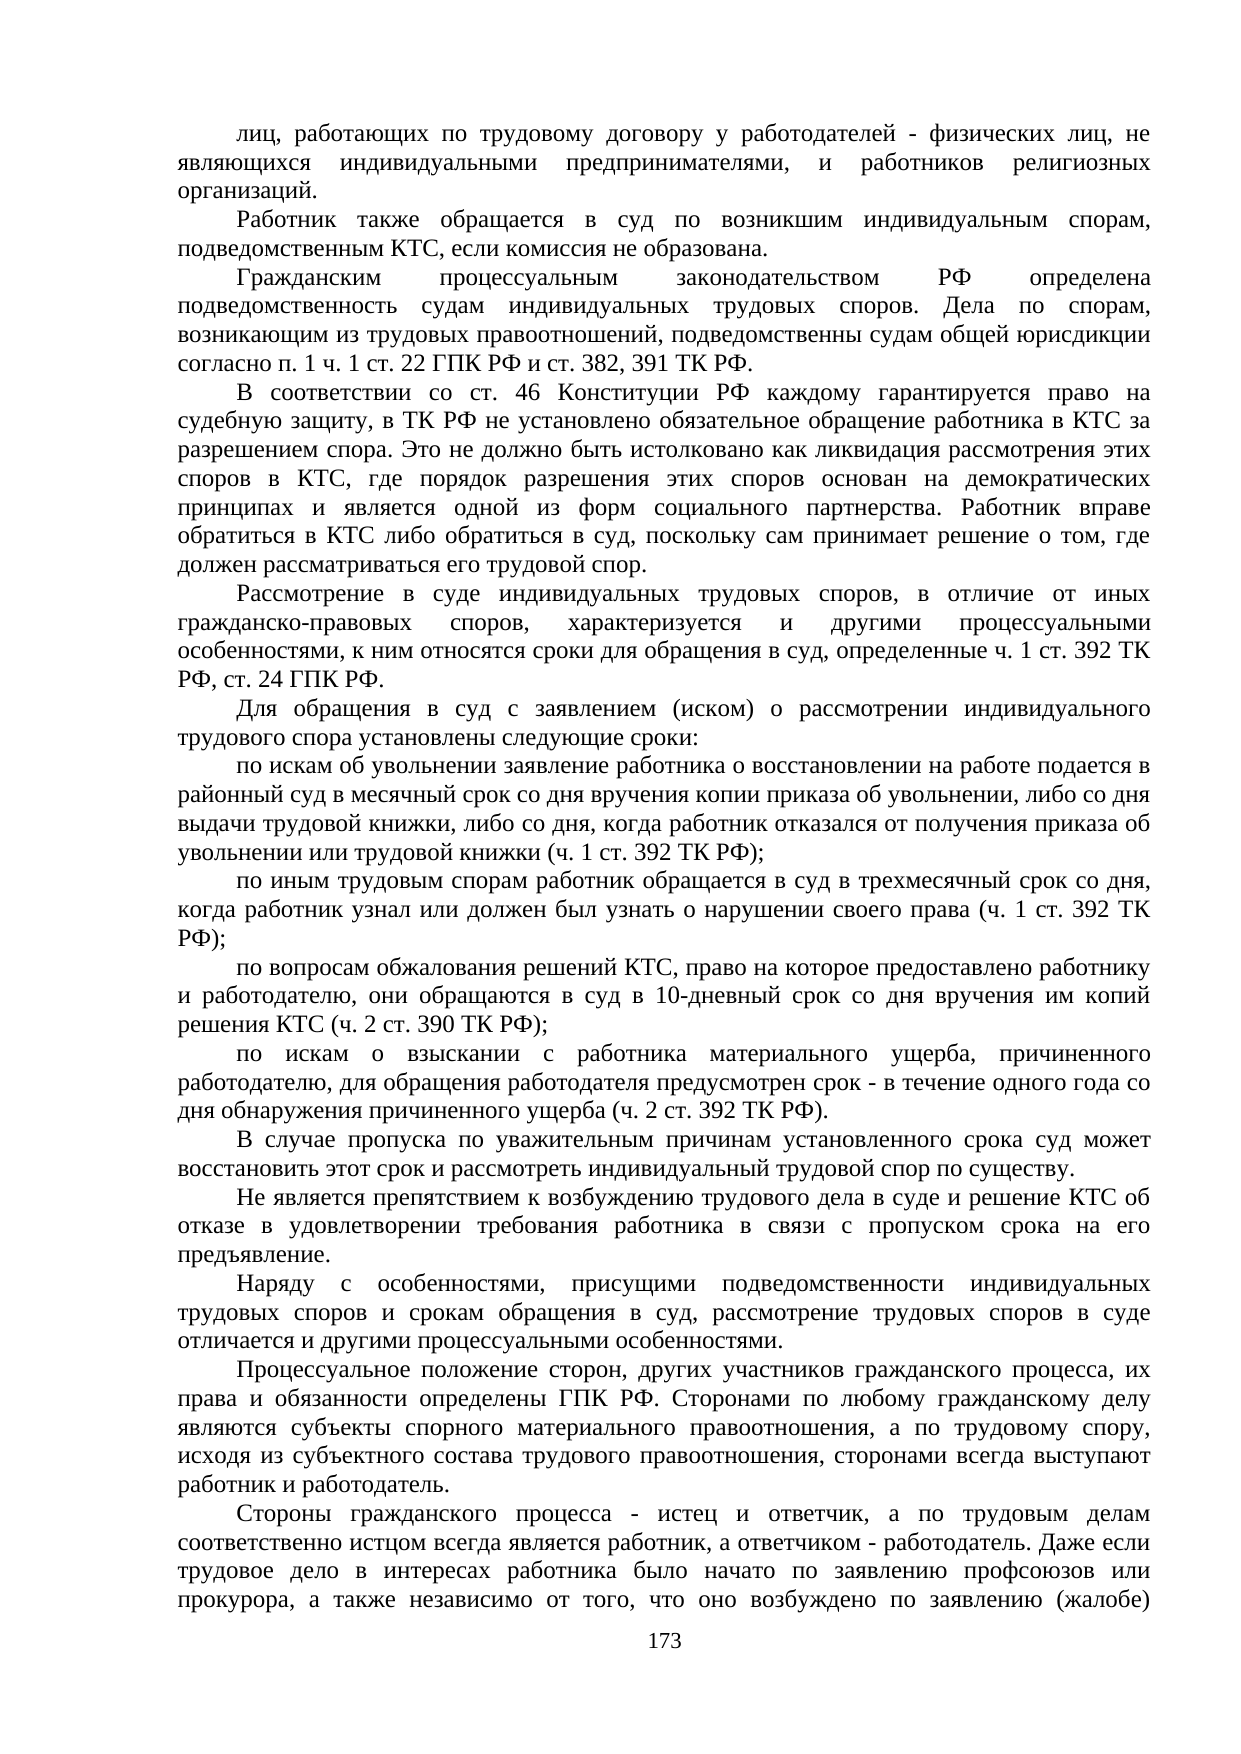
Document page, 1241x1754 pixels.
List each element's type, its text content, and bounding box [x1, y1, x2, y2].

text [177, 1498, 1152, 1613]
text В соответствии со ст. 46 Конституции РФ каждому гарантируется право на судебную защиту, в ТК РФ не установлено обязательное обращение работника в КТС за разрешением спора. Это не должно быть истолковано как ликвидация рассмотрения этих споров в КТС, где порядок разрешения этих споров основан на демократических принципах и является одной из форм социального партнерства. Работник вправе обратиться в КТС либо обратиться в суд, поскольку сам принимает решение о том, где должен рассматриваться его трудовой спор. [177, 377, 1152, 578]
text Для обращения в суд с заявлением (иском) о рассмотрении индивидуального трудового спора установлены следующие сроки: [177, 693, 1152, 751]
text по искам об увольнении заявление работника о восстановлении на работе подается в районный суд в месячный срок со дня вручения копии приказа об увольнении, либо со дня выдачи трудовой книжки, либо со дня, когда работник отказался от получения приказа об увольнении или трудовой книжки (ч. 1 ст. 392 ТК РФ); [177, 751, 1152, 866]
text по искам о взыскании с работника материального ущерба, причиненного работодателю, для обращения работодателя предусмотрен срок - в течение одного года со дня обнаружения причиненного ущерба (ч. 2 ст. 392 ТК РФ). [177, 1038, 1152, 1124]
text Наряду с особенностями, присущими подведомственности индивидуальных трудовых споров и срокам обращения в суд, рассмотрение трудовых споров в суде отличается и другими процессуальными особенностями. [177, 1268, 1152, 1354]
text Рассмотрение в суде индивидуальных трудовых споров, в отличие от иных гражданско-правовых споров, характеризуется и другими процессуальными особенностями, к ним относятся сроки для обращения в суд, определенные ч. 1 ст. 392 ТК РФ, ст. 24 ГПК РФ. [177, 578, 1152, 693]
text Гражданским процессуальным законодательством РФ определена подведомственность судам индивидуальных трудовых споров. Дела по спорам, возникающим из трудовых правоотношений, подведомственны судам общей юрисдикции согласно п. 1 ч. 1 ст. 22 ГПК РФ и ст. 382, 391 ТК РФ. [177, 262, 1152, 377]
text Не является препятствием к возбуждению трудового дела в суде и решение КТС об отказе в удовлетворении требования работника в связи с пропуском срока на его предъявление. [177, 1182, 1152, 1268]
text по иным трудовым спорам работник обращается в суд в трехмесячный срок со дня, когда работник узнал или должен был узнать о нарушении своего права (ч. 1 ст. 392 ТК РФ); [177, 866, 1152, 952]
text Работник также обращается в суд по возникшим индивидуальным спорам, подведомственным КТС, если комиссия не образована. [177, 204, 1152, 262]
text В случае пропуска по уважительным причинам установленного срока суд может восстановить этот срок и рассмотреть индивидуальный трудовой спор по существу. [177, 1124, 1152, 1182]
text лиц, работающих по трудовому договору у работодателей - физических лиц, не являющихся индивидуальными предпринимателями, и работников религиозных организаций. [177, 118, 1152, 204]
text по вопросам обжалования решений КТС, право на которое предоставлено работнику и работодателю, они обращаются в суд в 10-дневный срок со дня вручения им копий решения КТС (ч. 2 ст. 390 ТК РФ); [177, 952, 1152, 1038]
text Процессуальное положение сторон, других участников гражданского процесса, их права и обязанности определены ГПК РФ. Сторонами по любому гражданскому делу являются субъекты спорного материального правоотношения, а по трудовому спору, исходя из субъектного состава трудового правоотношения, сторонами всегда выступают работник и работодатель. [177, 1354, 1152, 1498]
